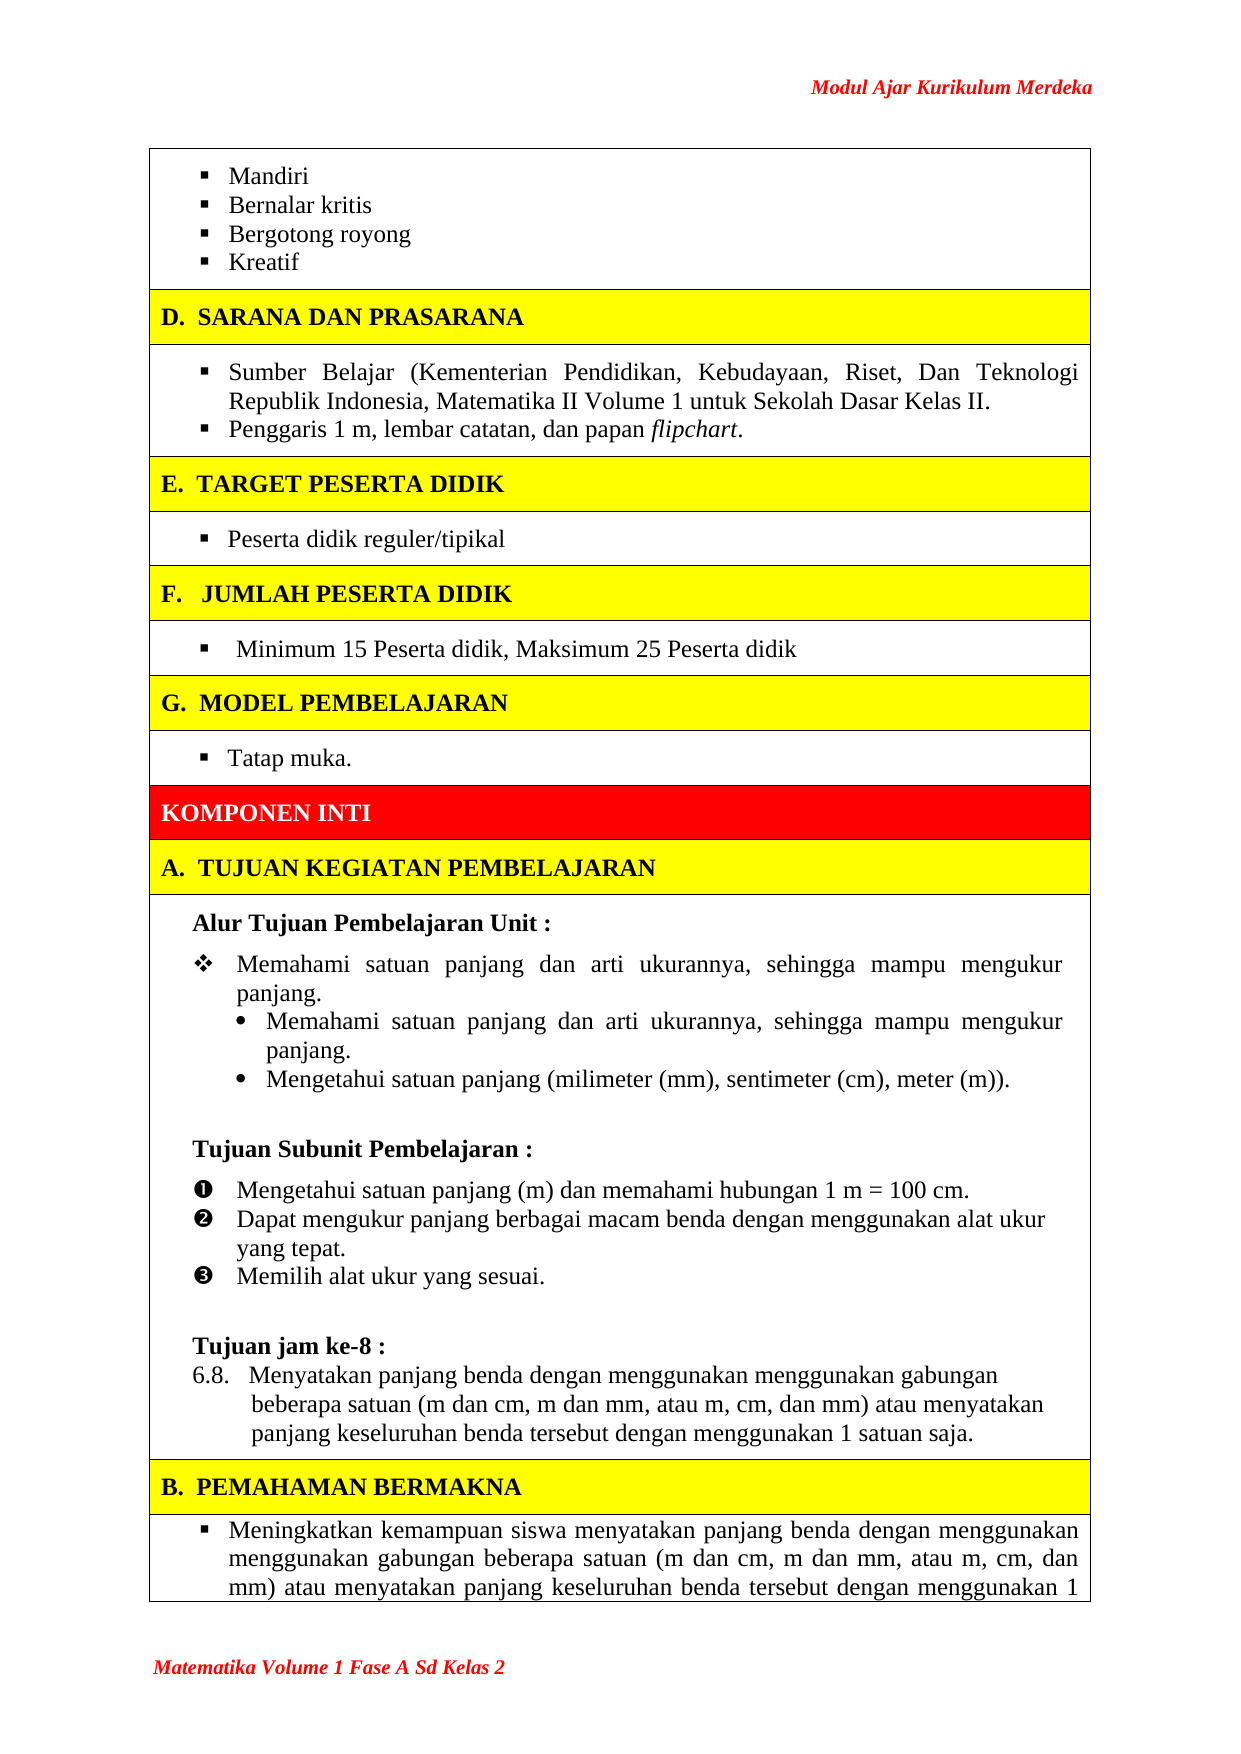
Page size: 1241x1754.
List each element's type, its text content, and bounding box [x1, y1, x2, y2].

table_cell A. TUJUAN KEGIATAN PEMBELAJARAN [150, 840, 1090, 894]
table_cell Sumber Belajar (Kementerian Pendidikan, Kebudayaan, Riset, Dan Teknologi Republik Indonesia, Matematika II Volume 1 untuk Sekolah Dasar Kelas II. Penggaris 1 m, lembar catatan, dan papan flipchart. [150, 345, 1090, 456]
table_cell D. SARANA DAN PRASARANA [150, 290, 1090, 343]
table_cell F. JUMLAH PESERTA DIDIK [150, 566, 1090, 620]
table_cell KOMPONEN INTI [150, 786, 1090, 839]
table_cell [150, 149, 1090, 289]
table_cell Alur Tujuan Pembelajaran Unit : Memahami satuan panjang dan arti ukurannya, sehingga mampu mengukur panjang. Memahami satuan panjang dan arti ukurannya, sehingga mampu mengukur panjang. Mengetahui satuan panjang (milimeter (mm), sentimeter (cm), meter (m)). Tujuan Subunit Pembelajaran : Mengetahui satuan panjang (m) dan memahami hubungan 1 m = 100 cm. Dapat mengukur panjang berbagai macam benda dengan menggunakan alat ukur yang tepat. Memilih alat ukur yang sesuai. Tujuan jam ke-8 : 6.8. Menyatakan panjang benda dengan menggunakan menggunakan gabungan beberapa satuan (m dan cm, m dan mm, atau m, cm, dan mm) atau menyatakan panjang keseluruhan benda tersebut dengan menggunakan 1 satuan saja. [150, 895, 1090, 1459]
table_cell Peserta didik reguler/tipikal [150, 512, 1090, 565]
table_cell Tatap muka. [150, 731, 1090, 784]
table_cell B. PEMAHAMAN BERMAKNA [150, 1460, 1090, 1514]
table_cell E. TARGET PESERTA DIDIK [150, 457, 1090, 511]
table_cell Minimum 15 Peserta didik, Maksimum 25 Peserta didik [150, 621, 1090, 675]
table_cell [150, 1515, 1090, 1601]
table_cell G. MODEL PEMBELAJARAN [150, 676, 1090, 730]
